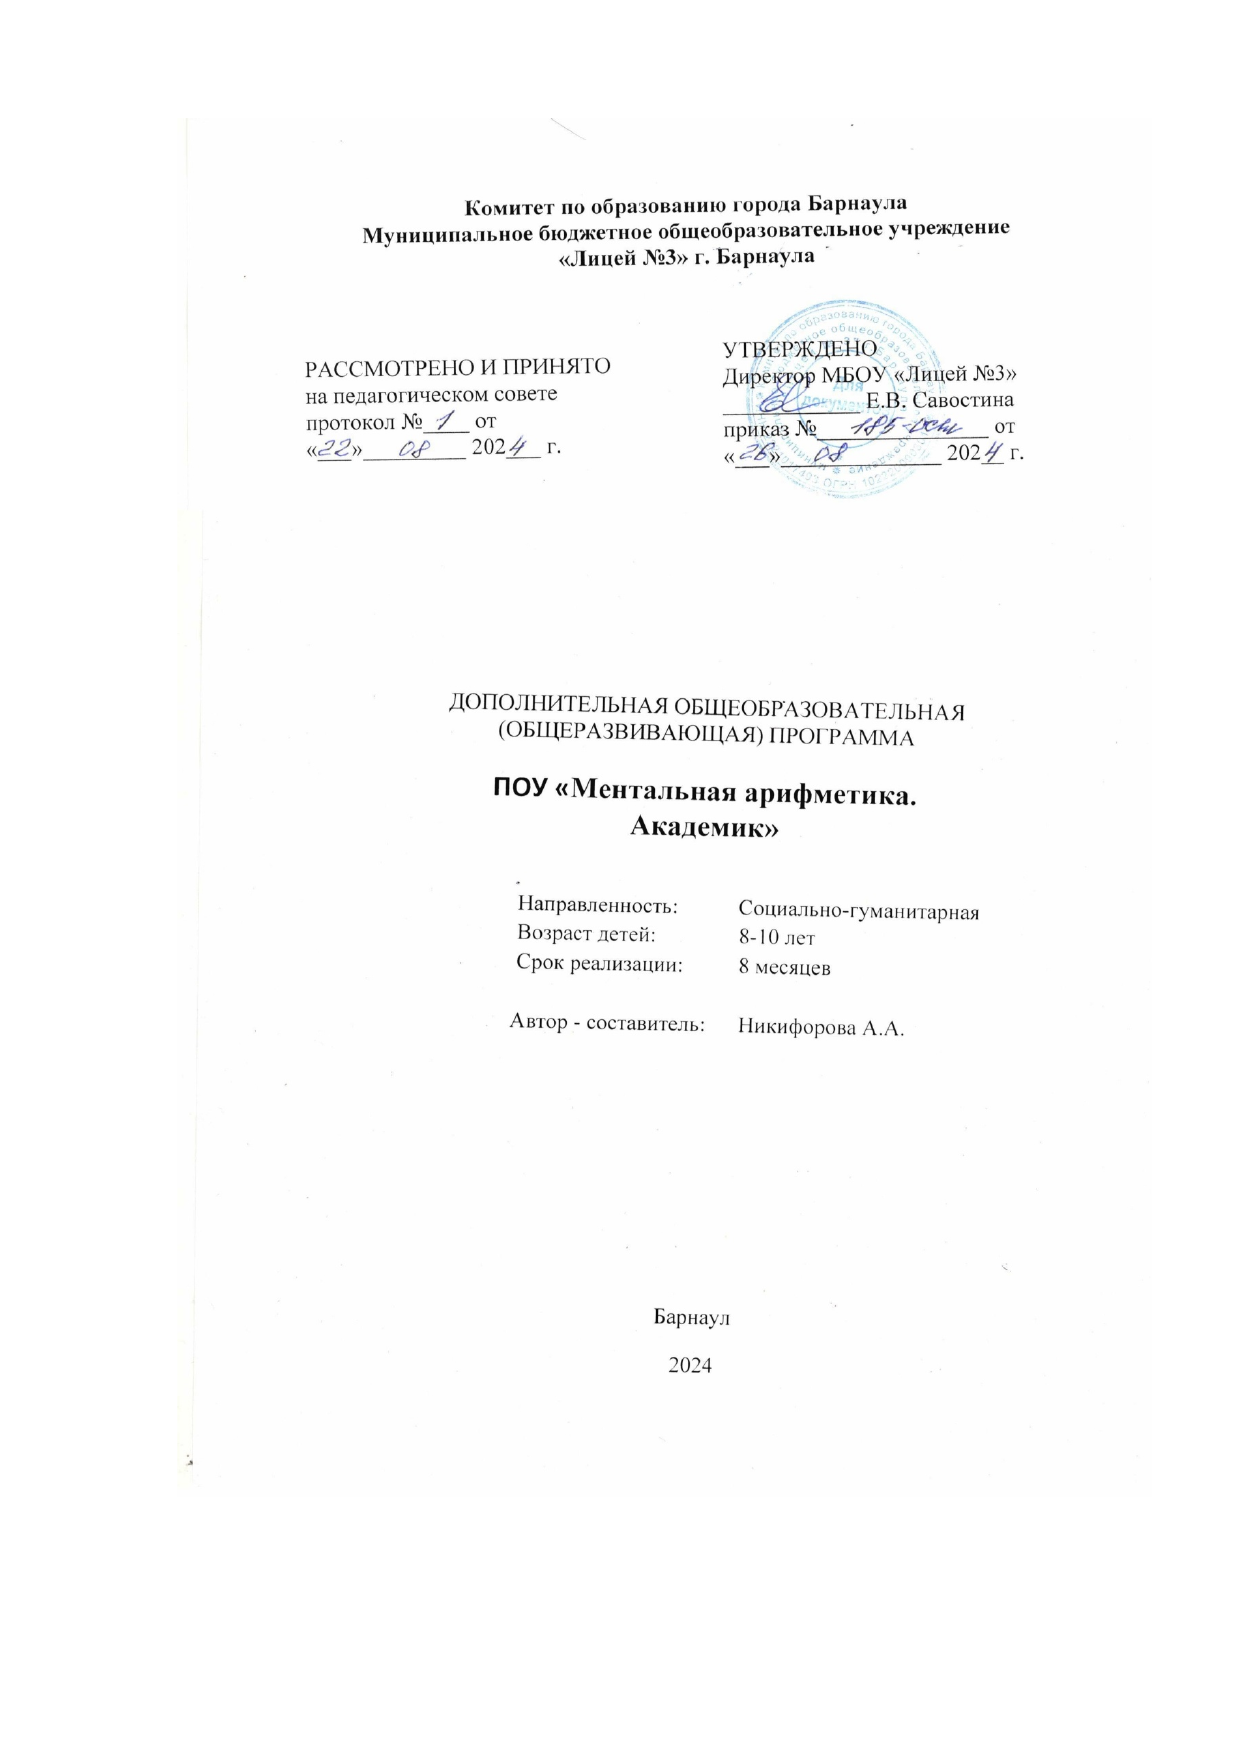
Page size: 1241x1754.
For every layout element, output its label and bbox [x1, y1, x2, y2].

picture [177, 118, 1152, 1497]
